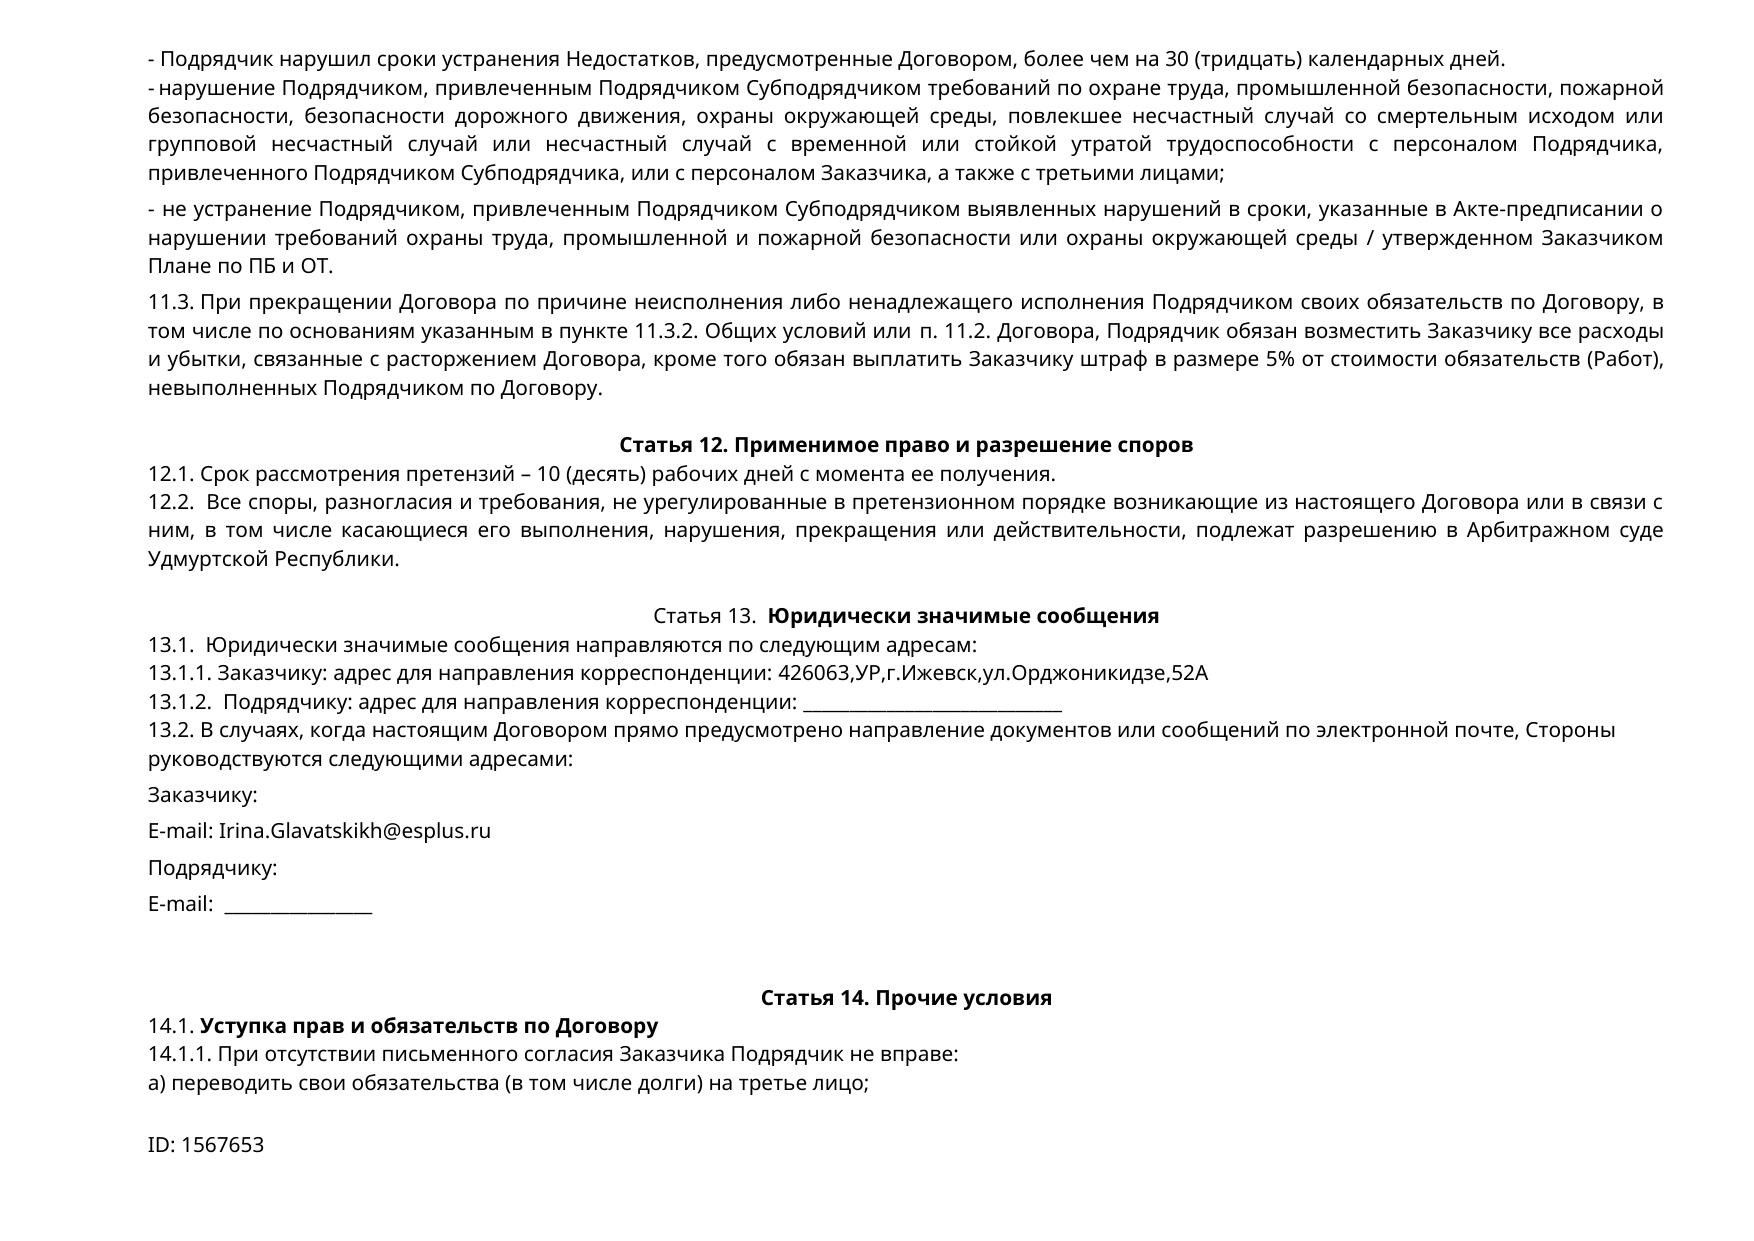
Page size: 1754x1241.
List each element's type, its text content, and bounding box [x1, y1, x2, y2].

list При прекращении Договора по причине неисполнения либо ненадлежащего исполнения Подрядчиком своих обязательств по Договору, в том числе по основаниям указанным в пункте 11.3.2. Общих условий или п. 11.2. Договора, Подрядчик обязан возместить Заказчику все расходы и убытки, связанные с расторжением Договора, кроме того обязан выплатить Заказчику штраф в размере 5% от стоимости обязательств (Работ), невыполненных Подрядчиком по Договору. [148, 287, 1665, 401]
text Заказчику: [148, 780, 1665, 808]
text - нарушение Подрядчиком, привлеченным Подрядчиком Субподрядчиком требований по охране труда, промышленной безопасности, пожарной безопасности, безопасности дорожного движения, охраны окружающей среды, повлекшее несчастный случай со смертельным исходом или групповой несчастный случай или несчастный случай с временной или стойкой утратой трудоспособности с персоналом Подрядчика, привлеченного Подрядчиком Субподрядчика, или с персоналом Заказчика, а также с третьими лицами; [148, 73, 1665, 186]
list Юридически значимые сообщения [148, 602, 1665, 630]
list Применимое право и разрешение споров [148, 430, 1665, 459]
list В случаях, когда настоящим Договором прямо предусмотрено направление документов или сообщений по электронной почте, Стороны руководствуются следующими адресами: [148, 715, 1665, 772]
list Срок рассмотрения претензий – 10 (десять) рабочих дней с момента ее получения. [148, 459, 1665, 487]
text E-mail: Irina.Glavatskikh@esplus.ru [148, 816, 1665, 845]
text - Подрядчик нарушил сроки устранения Недостатков, предусмотренные Договором, более чем на 30 (тридцать) календарных дней. [148, 44, 1665, 73]
list При отсутствии письменного согласия Заказчика Подрядчик не вправе: [148, 1039, 1665, 1068]
list Подрядчику: адрес для направления корреспонденции: ____________________________ [148, 687, 1665, 715]
list Прочие условия [148, 983, 1665, 1011]
list Юридически значимые сообщения направляются по следующим адресам: [148, 630, 1665, 658]
text E-mail: ________________ [148, 889, 1665, 917]
list Все споры, разногласия и требования, не урегулированные в претензионном порядке возникающие из настоящего Договора или в связи с ним, в том числе касающиеся его выполнения, нарушения, прекращения или действительности, подлежат разрешению в Арбитражном суде Удмуртской Республики. [148, 487, 1665, 572]
list Уступка прав и обязательств по Договору [148, 1011, 1665, 1039]
text Подрядчику: [148, 853, 1665, 881]
list переводить свои обязательства (в том числе долги) на третье лицо; [148, 1068, 1665, 1096]
list Заказчику: адрес для направления корреспонденции: 426063,УР,г.Ижевск,ул.Орджоникидзе,52А [148, 658, 1665, 687]
text - не устранение Подрядчиком, привлеченным Подрядчиком Субподрядчиком выявленных нарушений в сроки, указанные в Акте-предписании о нарушении требований охраны труда, промышленной и пожарной безопасности или охраны окружающей среды / утвержденном Заказчиком Плане по ПБ и ОТ. [148, 194, 1665, 279]
